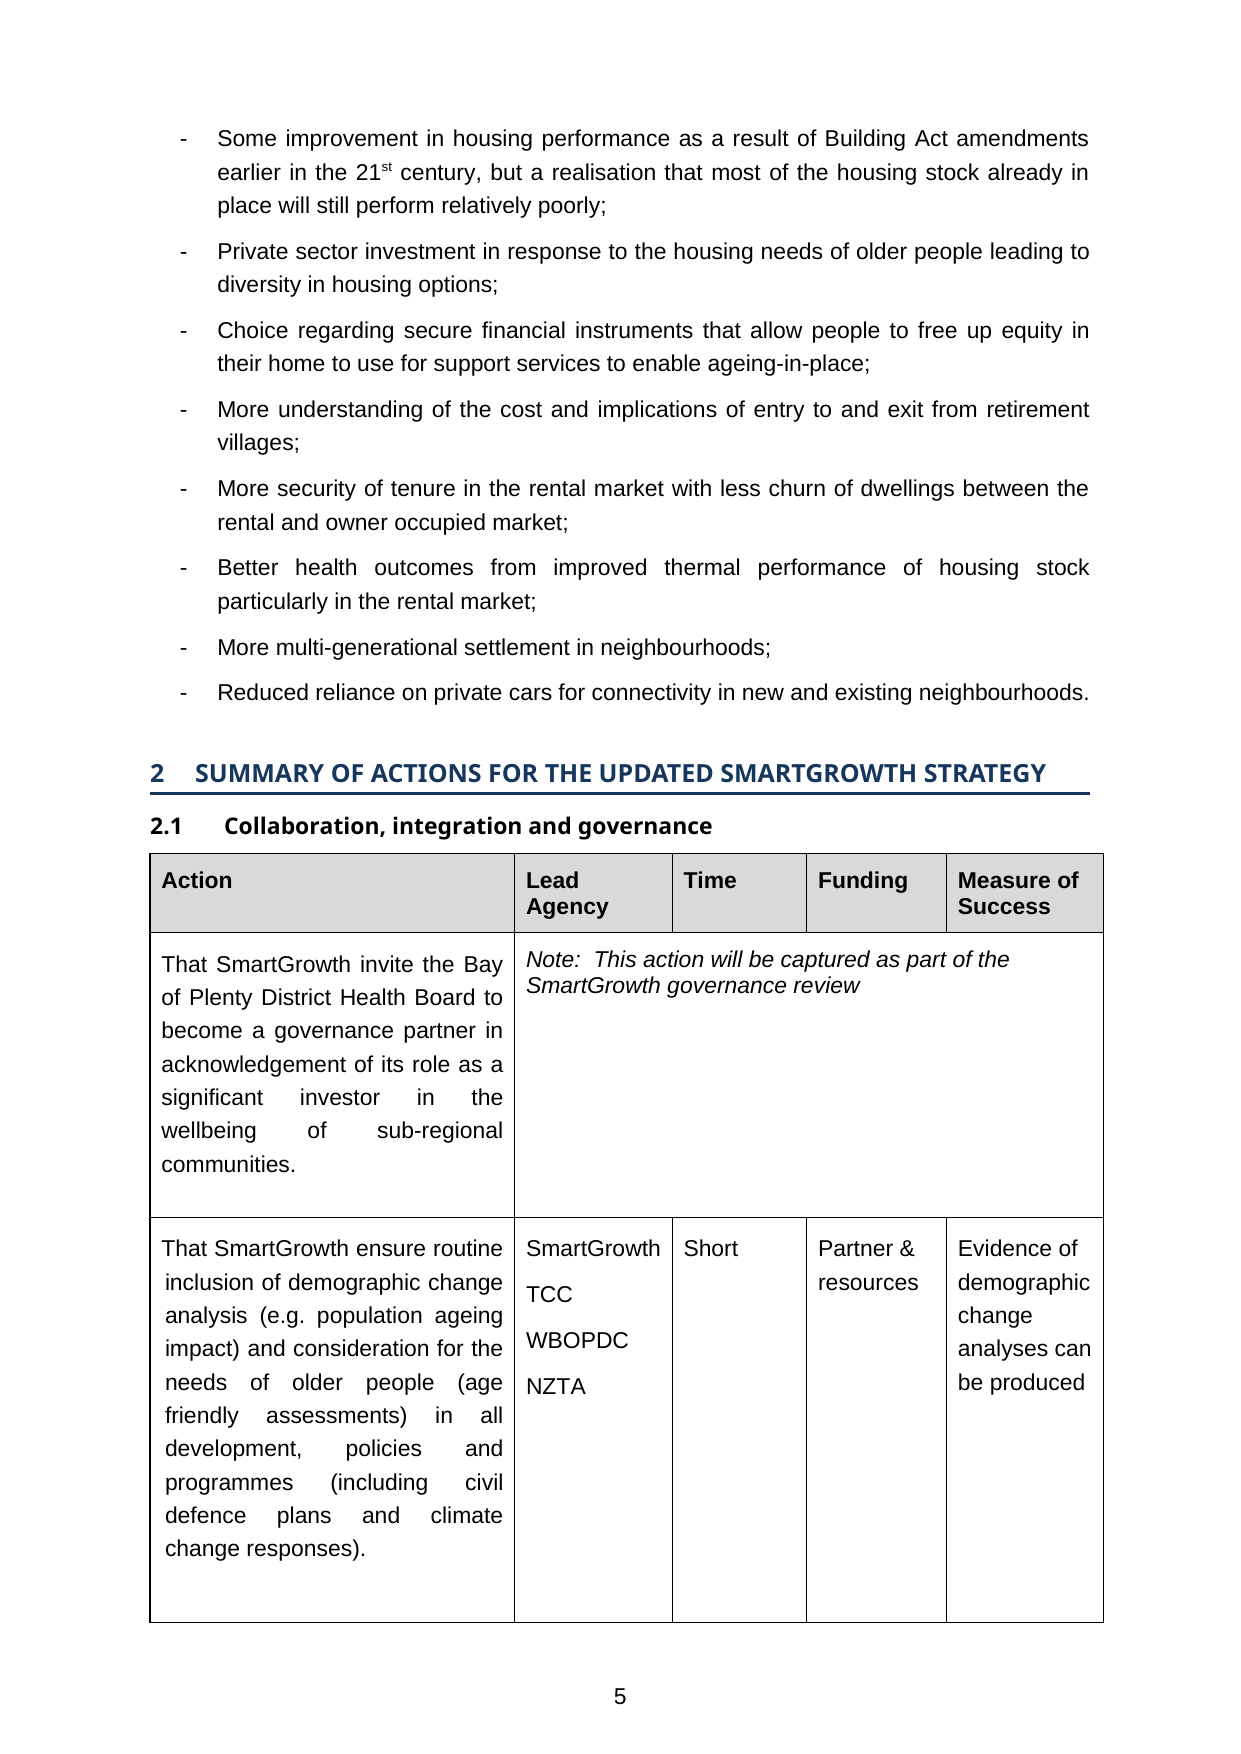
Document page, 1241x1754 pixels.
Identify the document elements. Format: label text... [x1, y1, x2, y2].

table_header Action [151, 854, 514, 932]
list More understanding of the cost and implications of entry to and exit from retirement villages; [179, 391, 1090, 457]
table_header Lead Agency [515, 854, 672, 932]
table_cell Partner & resources [807, 1218, 946, 1622]
table_header Time [673, 854, 806, 932]
list Choice regarding secure financial instruments that allow people to free up equity in their home to use for support services to enable ageing-in-place; [179, 312, 1090, 378]
subtitle Collaboration, integration and governance [150, 807, 1090, 841]
table_cell Note: This action will be captured as part of the SmartGrowth governance review [515, 933, 1103, 1217]
table_cell SmartGrowth TCC WBOPDC NZTA [515, 1218, 672, 1622]
table_cell That SmartGrowth ensure routine inclusion of demographic change analysis (e.g. population ageing impact) and consideration for the needs of older people (age friendly assessments) in all development, policies and programmes (including civil defence plans and climate change responses). [151, 1218, 514, 1622]
subtitle SUMMARY OF ACTIONS FOR THE UPDATED SMARTGROWTH STRATEGY [150, 756, 1090, 792]
table_cell That SmartGrowth invite the Bay of Plenty District Health Board to become a governance partner in acknowledgement of its role as a significant investor in the wellbeing of sub-regional communities. [151, 933, 514, 1217]
table_cell Short [673, 1218, 806, 1622]
table_header Measure of Success [947, 854, 1103, 932]
list Reduced reliance on private cars for connectivity in new and existing neighbourhoods. [179, 674, 1090, 707]
table_header Funding [807, 854, 946, 932]
list Private sector investment in response to the housing needs of older people leading to diversity in housing options; [179, 232, 1090, 299]
list More multi-generational settlement in neighbourhoods; [179, 628, 1090, 662]
list More security of tenure in the rental market with less churn of dwellings between the rental and owner occupied market; [179, 470, 1090, 537]
list Some improvement in housing performance as a result of Building Act amendments earlier in the 21st century, but a realisation that most of the housing stock already in place will still perform relatively poorly; [179, 120, 1090, 220]
table_cell Evidence of demographic change analyses can be produced [947, 1218, 1103, 1622]
list Better health outcomes from improved thermal performance of housing stock particularly in the rental market; [179, 549, 1090, 616]
